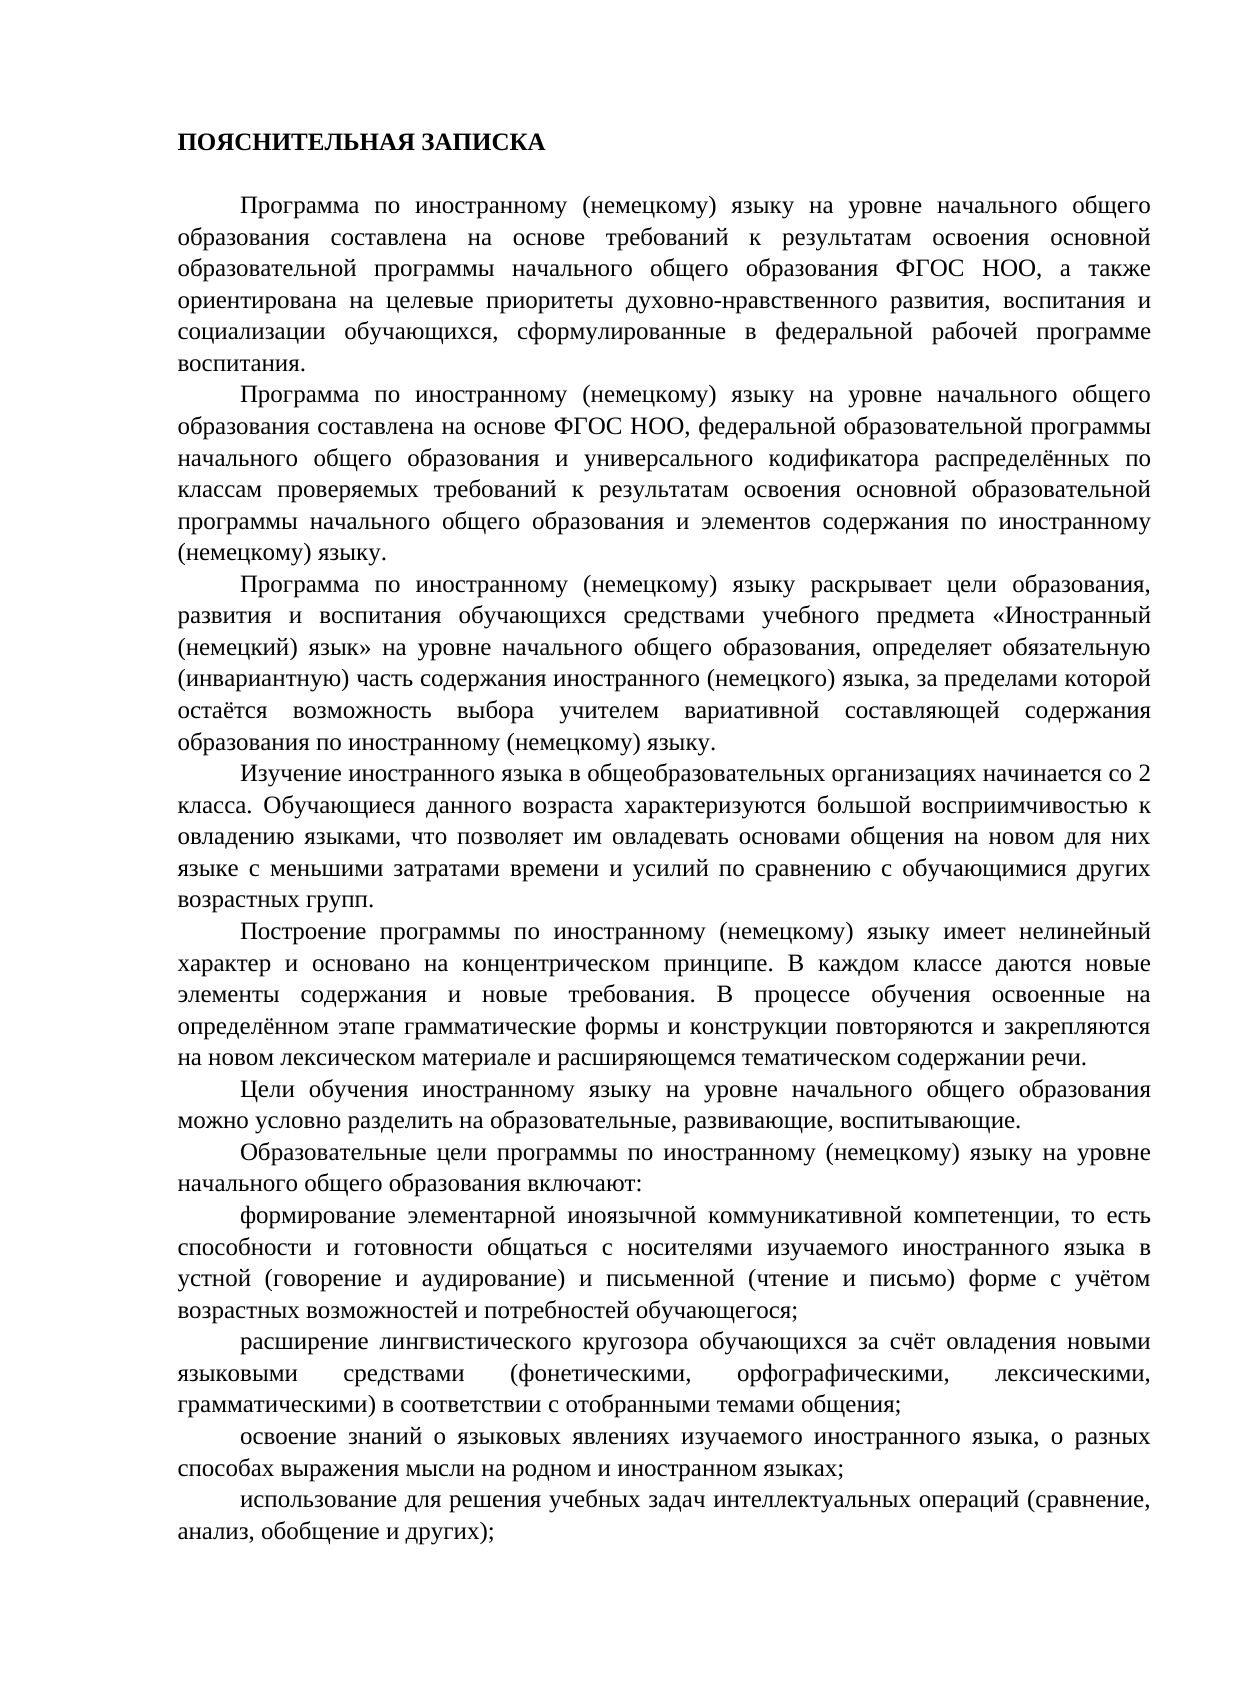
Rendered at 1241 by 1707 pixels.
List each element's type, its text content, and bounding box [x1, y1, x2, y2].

text Цели обучения иностранному языку на уровне начального общего образования можно условно разделить на образовательные, развивающие, воспитывающие. [177, 1074, 1152, 1134]
text Изучение иностранного языка в общеобразовательных организациях начинается со 2 класса. Обучающиеся данного возраста характеризуются большой восприимчивостью к овладению языками, что позволяет им овладевать основами общения на новом для них языке с меньшими затратами времени и усилий по сравнению с обучающимися других возрастных групп. [177, 758, 1152, 913]
text Программа по иностранному (немецкому) языку на уровне начального общего образования составлена на основе требований к результатам освоения основной образовательной программы начального общего образования ФГОС НОО, а также ориентирована на целевые приоритеты духовно-нравственного развития, воспитания и социализации обучающихся, сформулированные в федеральной рабочей программе воспитания. [177, 190, 1152, 377]
text Программа по иностранному (немецкому) языку раскрывает цели образования, развития и воспитания обучающихся средствами учебного предмета «Иностранный (немецкий) язык» на уровне начального общего образования, определяет обязательную (инвариантную) часть содержания иностранного (немецкого) языка, за пределами которой остаётся возможность выбора учителем вариативной составляющей содержания образования по иностранному (немецкому) языку. [177, 569, 1152, 755]
text формирование элементарной иноязычной коммуникативной компетенции, то есть способности и готовности общаться с носителями изучаемого иностранного языка в устной (говорение и аудирование) и письменной (чтение и письмо) форме с учётом возрастных возможностей и потребностей обучающегося; [177, 1200, 1152, 1323]
text освоение знаний о языковых явлениях изучаемого иностранного языка, о разных способах выражения мысли на родном и иностранном языках; [177, 1421, 1152, 1481]
text Программа по иностранному (немецкому) языку на уровне начального общего образования составлена на основе ФГОС НОО, федеральной образовательной программы начального общего образования и универсального кодификатора распределённых по классам проверяемых требований к результатам освоения основной образовательной программы начального общего образования и элементов содержания по иностранному (немецкому) языку. [177, 379, 1152, 566]
text ПОЯСНИТЕЛЬНАЯ ЗАПИСКА [177, 127, 1152, 156]
text Образовательные цели программы по иностранному (немецкому) языку на уровне начального общего образования включают: [177, 1137, 1152, 1197]
text Построение программы по иностранному (немецкому) языку имеет нелинейный характер и основано на концентрическом принципе. В каждом классе даются новые элементы содержания и новые требования. В процессе обучения освоенные на определённом этапе грамматические формы и конструкции повторяются и закрепляются на новом лексическом материале и расширяющемся тематическом содержании речи. [177, 916, 1152, 1071]
text расширение лингвистического кругозора обучающихся за счёт овладения новыми языковыми средствами (фонетическими, орфографическими, лексическими, грамматическими) в соответствии c отобранными темами общения; [177, 1326, 1152, 1418]
text использование для решения учебных задач интеллектуальных операций (сравнение, анализ, обобщение и других); [177, 1484, 1152, 1544]
